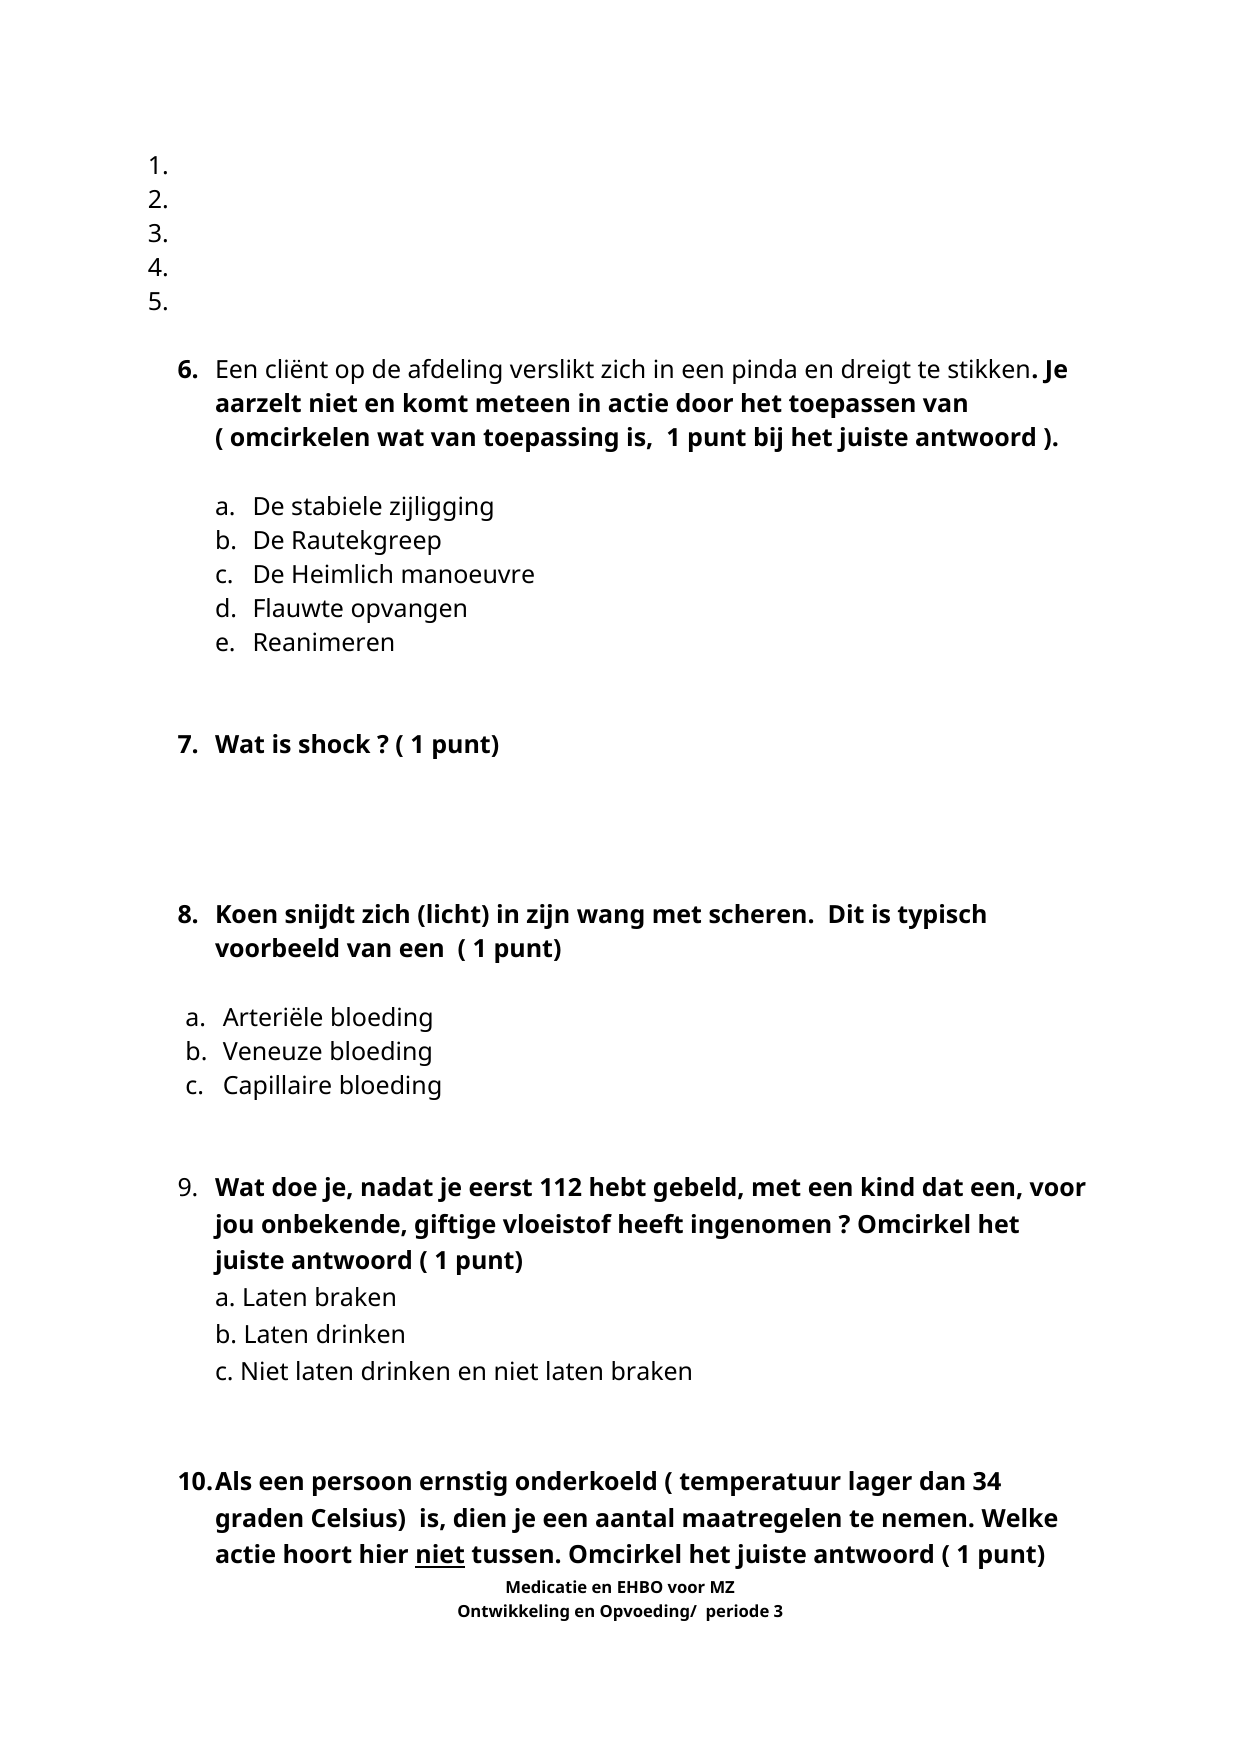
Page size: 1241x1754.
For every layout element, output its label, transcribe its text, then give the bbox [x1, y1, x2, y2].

list Arteriële bloeding [185, 999, 1093, 1033]
text 2. [148, 182, 1093, 216]
list De Rautekgreep [215, 522, 1093, 556]
list Als een persoon ernstig onderkoeld ( temperatuur lager dan 34 graden Celsius) is, dien je een aantal maatregelen te nemen. Welke actie hoort hier niet tussen. Omcirkel het juiste antwoord ( 1 punt) [177, 1464, 1093, 1571]
list Flauwte opvangen [215, 590, 1093, 624]
list Reanimeren [215, 624, 1093, 658]
text 1. [148, 148, 1093, 182]
list De stabiele zijligging [215, 488, 1093, 522]
text 3. [148, 216, 1093, 250]
list Wat doe je, nadat je eerst 112 hebt gebeld, met een kind dat een, voor jou onbekende, giftige vloeistof heeft ingenomen ? Omcirkel het juiste antwoord ( 1 punt) [177, 1169, 1093, 1277]
list Veneuze bloeding [185, 1033, 1093, 1067]
list b. Laten drinken [215, 1317, 1093, 1351]
list Een cliënt op de afdeling verslikt zich in een pinda en dreigt te stikken. Je aarzelt niet en komt meteen in actie door het toepassen van ( omcirkelen wat van toepassing is, 1 punt bij het juiste antwoord ). [177, 352, 1093, 454]
text 4. [148, 250, 1093, 284]
text 5. [148, 284, 1093, 318]
list Koen snijdt zich (licht) in zijn wang met scheren. Dit is typisch voorbeeld van een ( 1 punt) [177, 897, 1093, 965]
list Wat is shock ? ( 1 punt) [177, 727, 1093, 761]
text a. Laten braken [177, 1280, 1093, 1314]
list Capillaire bloeding [185, 1067, 1093, 1101]
list De Heimlich manoeuvre [215, 556, 1093, 590]
list c. Niet laten drinken en niet laten braken [215, 1353, 1093, 1387]
